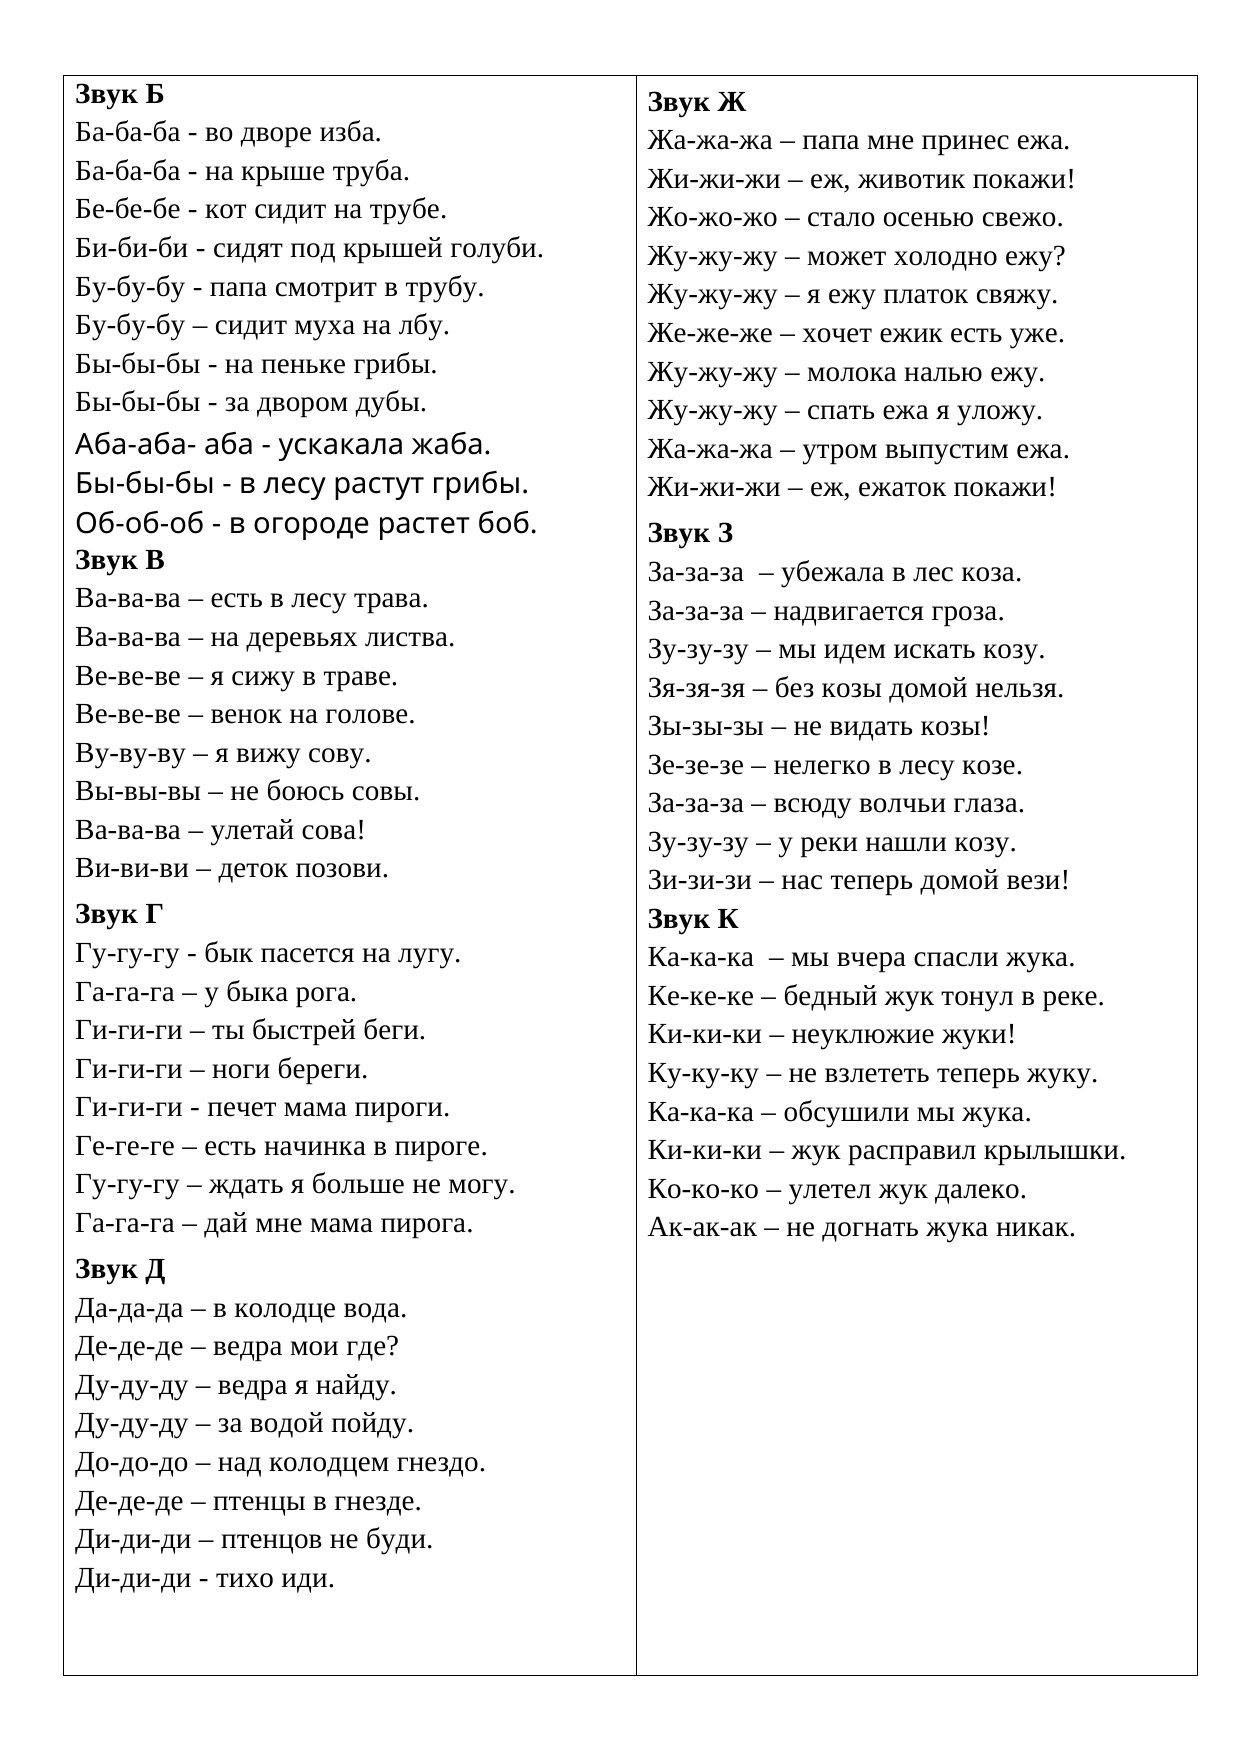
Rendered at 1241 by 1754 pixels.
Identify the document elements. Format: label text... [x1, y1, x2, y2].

table_header Звук Ж Жа-жа-жа – папа мне принес ежа. Жи-жи-жи – еж, животик покажи! Жо-жо-жо – стало осенью свежо. Жу-жу-жу – может холодно ежу? Жу-жу-жу – я ежу платок свяжу. Же-же-же – хочет ежик есть уже. Жу-жу-жу – молока налью ежу. Жу-жу-жу – спать ежа я уложу. Жа-жа-жа – утром выпустим ежа. Жи-жи-жи – еж, ежаток покажи! Звук З За-за-за – убежала в лес коза. За-за-за – надвигается гроза. Зу-зу-зу – мы идем искать козу. Зя-зя-зя – без козы домой нельзя. Зы-зы-зы – не видать козы! Зе-зе-зе – нелегко в лесу козе. За-за-за – всюду волчьи глаза. Зу-зу-зу – у реки нашли козу. Зи-зи-зи – нас теперь домой вези! Звук К Ка-ка-ка – мы вчера спасли жука. Ке-ке-ке – бедный жук тонул в реке. Ки-ки-ки – неуклюжие жуки! Ку-ку-ку – не взлететь теперь жуку. Ка-ка-ка – обсушили мы жука. Ки-ки-ки – жук расправил крылышки. Ко-ко-ко – улетел жук далеко. Ак-ак-ак – не догнать жука никак. [637, 76, 1197, 1675]
table_header Звук Б Ба-ба-ба - во дворе изба. Ба-ба-ба - на крыше труба. Бе-бе-бе - кот сидит на трубе. Би-би-би - сидят под крышей голуби. Бу-бу-бу - папа смотрит в трубу. Бу-бу-бу – сидит муха на лбу. Бы-бы-бы - на пеньке грибы. Бы-бы-бы - за двором дубы. Аба-аба- аба - ускакала жаба. Бы-бы-бы - в лесу растут грибы. Об-об-об - в огороде растет боб. Звук В Ва-ва-ва – есть в лесу трава. Ва-ва-ва – на деревьях листва. Ве-ве-ве – я сижу в траве. Ве-ве-ве – венок на голове. Ву-ву-ву – я вижу сову. Вы-вы-вы – не боюсь совы. Ва-ва-ва – улетай сова! Ви-ви-ви – деток позови. Звук Г Гу-гу-гу - бык пасется на лугу. Га-га-га – у быка рога. Ги-ги-ги – ты быстрей беги. Ги-ги-ги – ноги береги. Ги-ги-ги - печет мама пироги. Ге-ге-ге – есть начинка в пироге. Гу-гу-гу – ждать я больше не могу. Га-га-га – дай мне мама пирога. Звук Д Да-да-да – в колодце вода. Де-де-де – ведра мои где? Ду-ду-ду – ведра я найду. Ду-ду-ду – за водой пойду. До-до-до – над колодцем гнездо. Де-де-де – птенцы в гнезде. Ди-ди-ди – птенцов не буди. Ди-ди-ди - тихо иди. [64, 76, 636, 1675]
